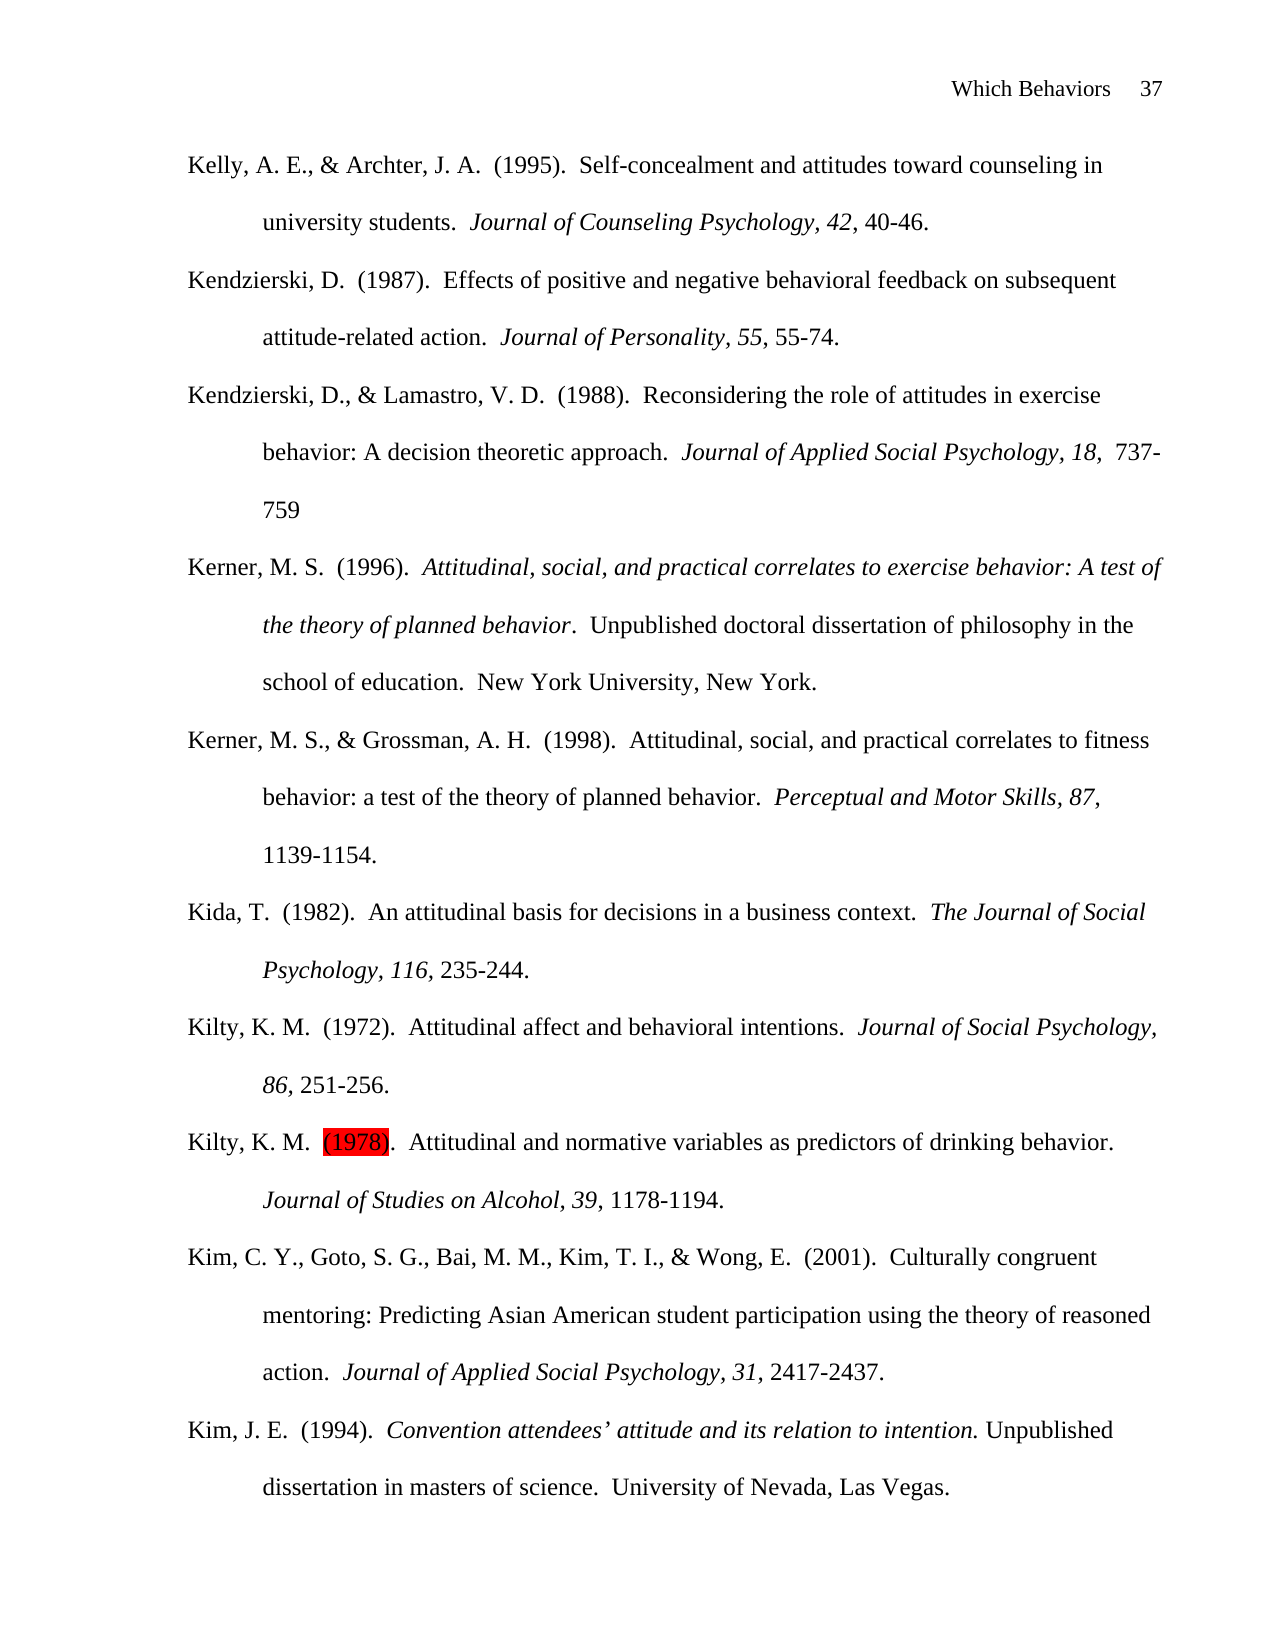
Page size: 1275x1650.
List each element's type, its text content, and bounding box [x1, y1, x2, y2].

text Kida, T. (1982). An attitudinal basis for decisions in a business context. The Journal of Social Psychology, 116, 235-244. [187, 897, 1162, 984]
text Kilty, K. M. (1978). Attitudinal and normative variables as predictors of drinking behavior. Journal of Studies on Alcohol, 39, 1178-1194. [187, 1127, 1162, 1214]
subtitle Kilty, K. M. (1972). Attitudinal affect and behavioral intentions. Journal of Social Psychology, 86, 251-256. [187, 1012, 1162, 1099]
text Kerner, M. S. (1996). Attitudinal, social, and practical correlates to exercise behavior: A test of the theory of planned behavior. Unpublished doctoral dissertation of philosophy in the school of education. New York University, New York. [187, 552, 1162, 696]
text Kerner, M. S., & Grossman, A. H. (1998). Attitudinal, social, and practical correlates to fitness behavior: a test of the theory of planned behavior. Perceptual and Motor Skills, 87, 1139-1154. [187, 725, 1162, 869]
text Kim, C. Y., Goto, S. G., Bai, M. M., Kim, T. I., & Wong, E. (2001). Culturally congruent mentoring: Predicting Asian American student participation using the theory of reasoned action. Journal of Applied Social Psychology, 31, 2417-2437. [187, 1242, 1162, 1386]
text Kim, J. E. (1994). Convention attendees’ attitude and its relation to intention. Unpublished dissertation in masters of science. University of Nevada, Las Vegas. [187, 1415, 1162, 1501]
text Kendzierski, D. (1987). Effects of positive and negative behavioral feedback on subsequent attitude-related action. Journal of Personality, 55, 55-74. [187, 265, 1162, 351]
text Kelly, A. E., & Archter, J. A. (1995). Self-concealment and attitudes toward counseling in university students. Journal of Counseling Psychology, 42, 40-46. [187, 150, 1162, 236]
text Kendzierski, D., & Lamastro, V. D. (1988). Reconsidering the role of attitudes in exercise behavior: A decision theoretic approach. Journal of Applied Social Psychology, 18, 737-759 [187, 380, 1162, 524]
